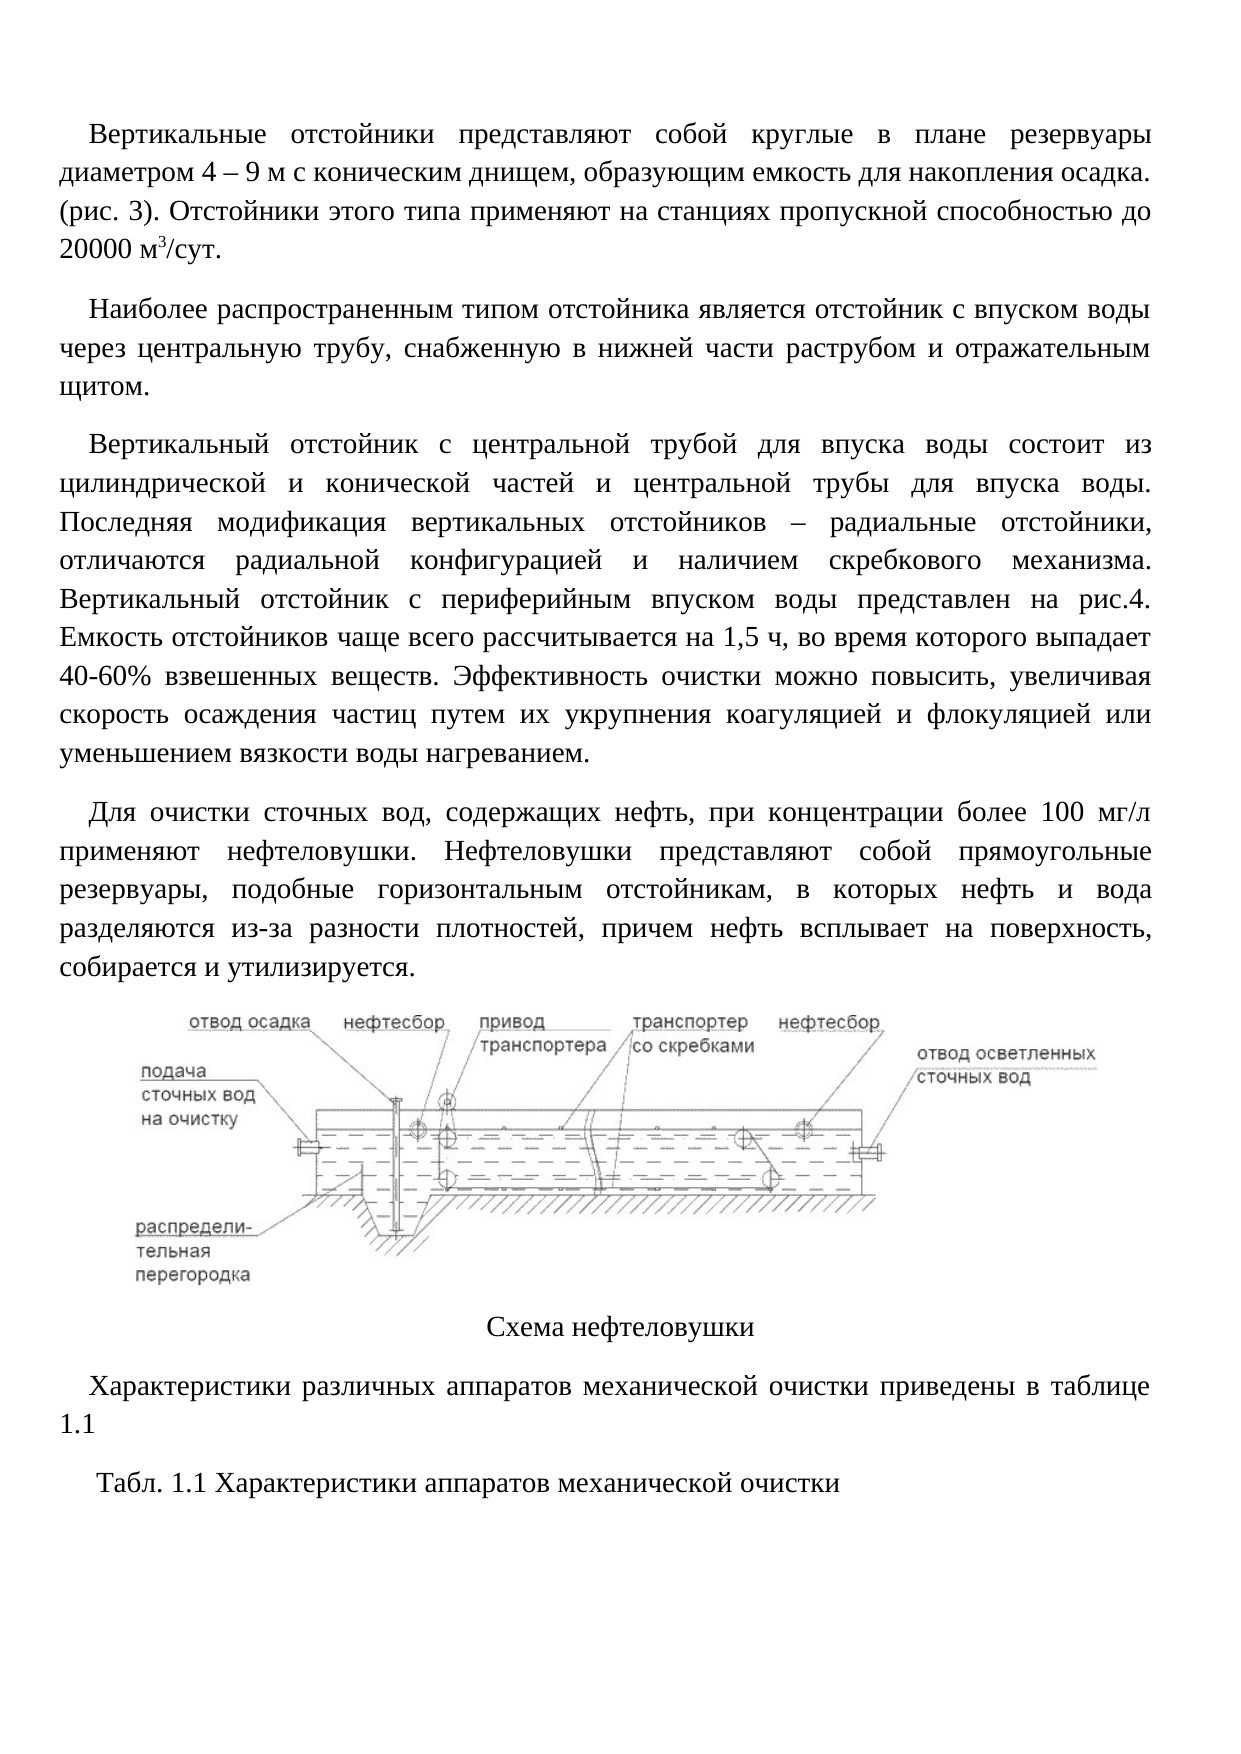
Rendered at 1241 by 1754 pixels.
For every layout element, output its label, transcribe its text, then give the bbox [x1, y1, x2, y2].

text Характеристики различных аппаратов механической очистки приведены в таблице 1.1 [59, 1368, 1151, 1440]
text Наиболее распространенным типом отстойника является отстойник с впуском воды через центральную трубу, снабженную в нижней части раструбом и отражательным щитом. [59, 291, 1151, 402]
text Для очистки сточных вод, содержащих нефть, при концентрации более 100 мг/л применяют нефтеловушки. Нефтеловушки представляют собой прямоугольные резервуары, подобные горизонтальным отстойникам, в которых нефть и вода разделяются из-за разности плотностей, причем нефть всплывает на поверхность, собирается и утилизируется. [59, 794, 1152, 982]
text Вертикальный отстойник с центральной трубой для впуска воды состоит из цилиндрической и конической частей и центральной трубы для впуска воды. Последняя модификация вертикальных отстойников – радиальные отстойники, отличаются радиальной конфигурацией и наличием скребкового механизма. Вертикальный отстойник с периферийным впуском воды представлен на рис.4. Емкость отстойников чаще всего рассчитывается на 1,5 ч, во время которого выпадает 40-60% взвешенных веществ. Эффективность очистки можно повысить, увеличивая скорость осаждения частиц путем их укрупнения коагуляцией и флокуляцией или уменьшением вязкости воды нагреванием. [59, 427, 1152, 768]
picture [134, 1015, 1098, 1285]
text Табл. 1.1 Характеристики аппаратов механической очистки [96, 1465, 1211, 1499]
text Вертикальные отстойники представляют собой круглые в плане резервуары диаметром 4 – 9 м с коническим днищем, образующим емкость для накопления осадка. (рис. 3). Отстойники этого типа применяют на станциях пропускной способностью до 20000 м3/сут. [59, 116, 1152, 265]
